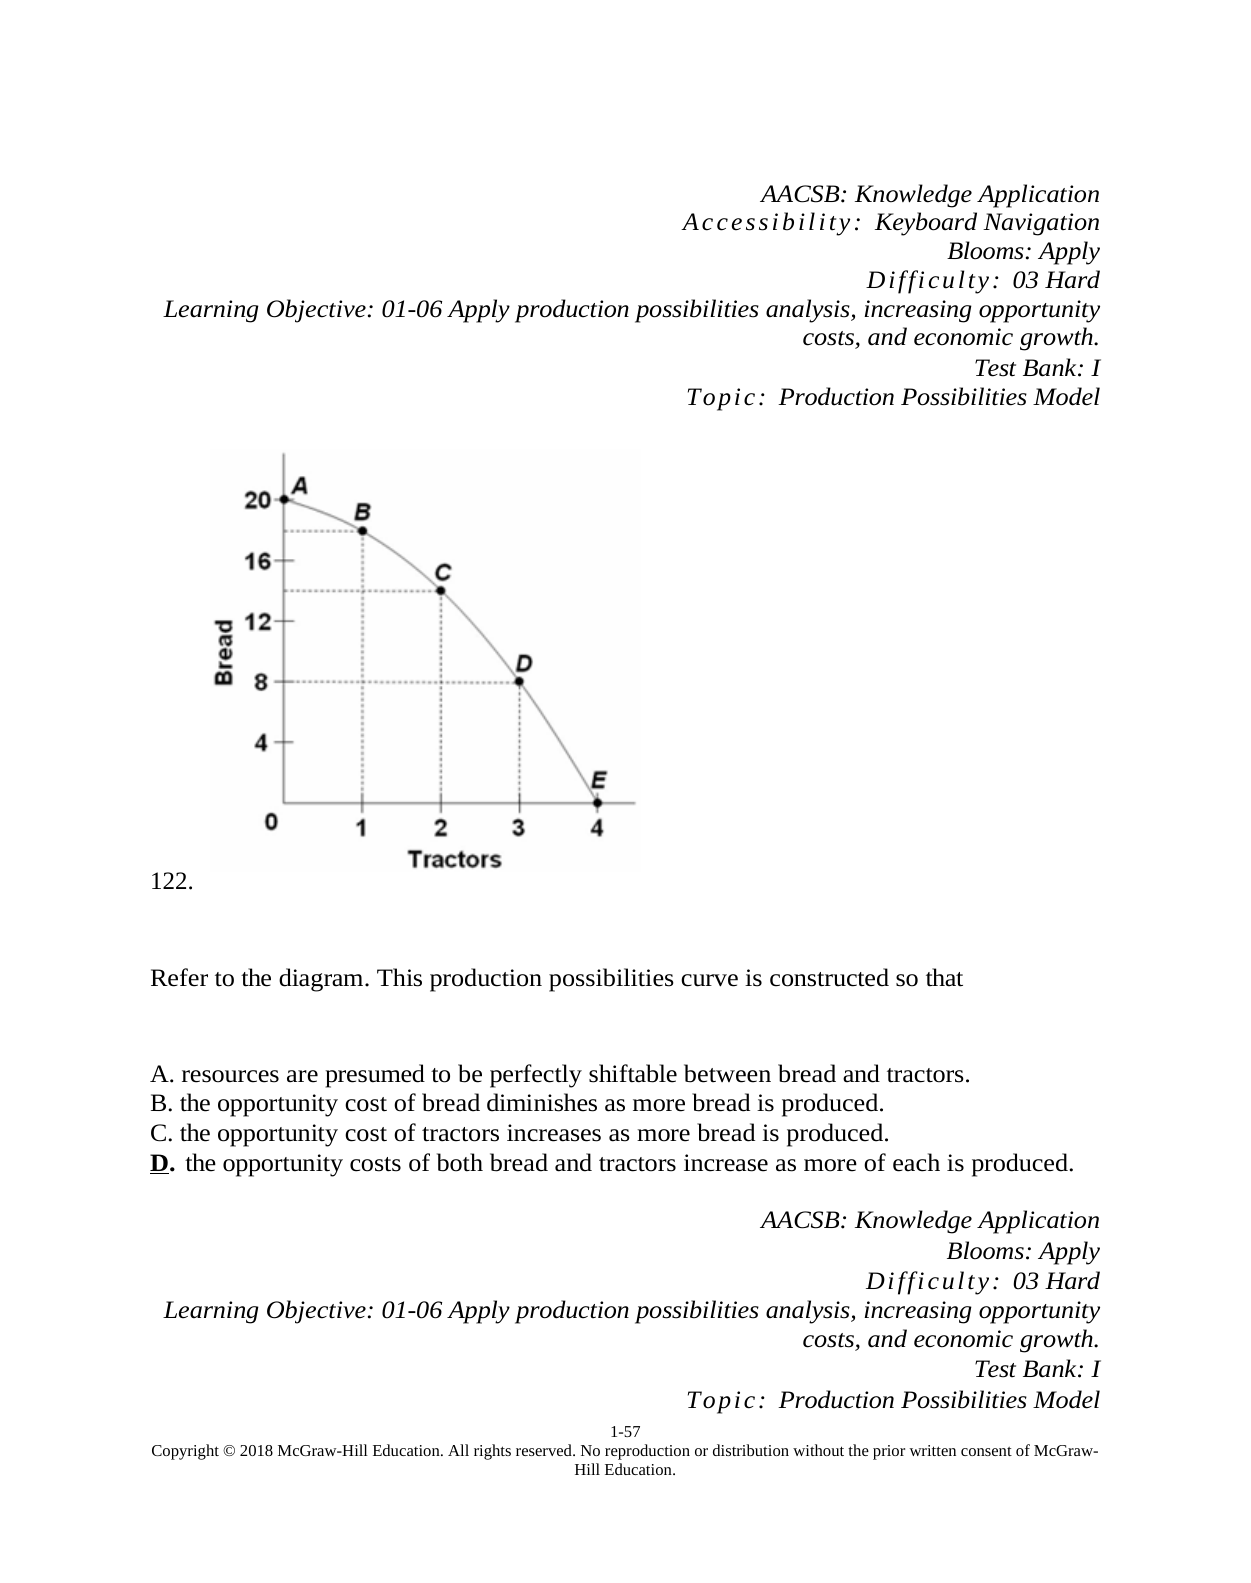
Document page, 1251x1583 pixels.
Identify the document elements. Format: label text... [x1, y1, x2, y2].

text Learning Objective: 01-06 Apply production possibilities analysis, increasing opportunity costs, and economic growth. [150, 1295, 1100, 1353]
text Topic: Production Possibilities Model [150, 382, 1100, 411]
text Blooms: Apply [150, 236, 1100, 265]
text D. the opportunity costs of both bread and tractors increase as more of each is produced. [150, 1148, 1100, 1177]
text Learning Objective: 01-06 Apply production possibilities analysis, increasing opportunity costs, and economic growth. [150, 294, 1100, 351]
text AACSB: Knowledge Application [150, 179, 1100, 207]
text Difficulty: 03 Hard [150, 1266, 1100, 1295]
text Test Bank: I [150, 353, 1100, 382]
text Blooms: Apply [150, 1236, 1100, 1265]
picture [200, 439, 655, 890]
text Refer to the diagram. This production possibilities curve is constructed so that [150, 963, 1100, 992]
text AACSB: Knowledge Application [150, 1205, 1100, 1234]
text Topic: Production Possibilities Model [150, 1385, 1100, 1414]
text Accessibility: Keyboard Navigation [150, 207, 1100, 236]
text A. resources are presumed to be perfectly shiftable between bread and tractors. [150, 1059, 1100, 1088]
text C. the opportunity cost of tractors increases as more bread is produced. [150, 1118, 1100, 1147]
text B. the opportunity cost of bread diminishes as more bread is produced. [150, 1088, 1100, 1117]
text Test Bank: I [150, 1354, 1100, 1383]
text Difficulty: 03 Hard [150, 265, 1100, 294]
